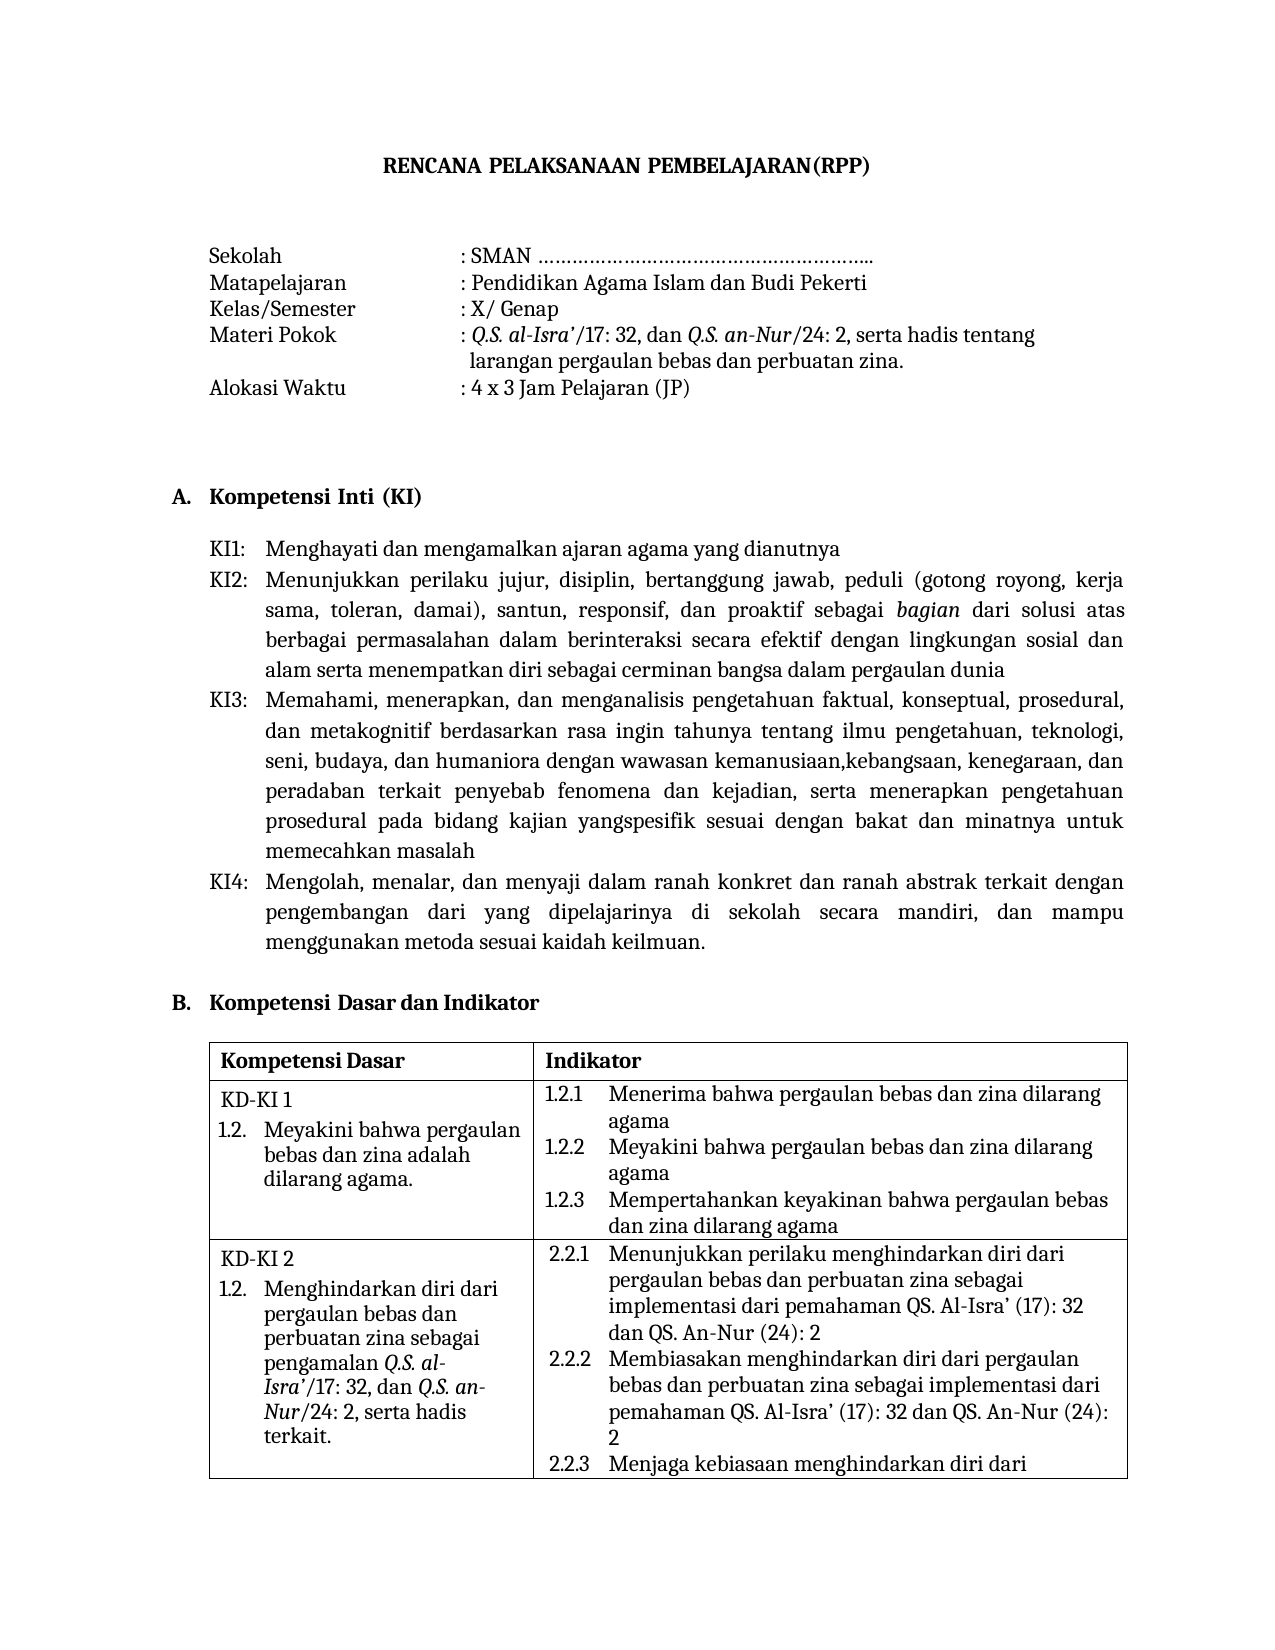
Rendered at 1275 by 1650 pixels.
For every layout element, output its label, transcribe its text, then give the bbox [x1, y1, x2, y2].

list KI4: Mengolah, menalar, dan menyaji dalam ranah konkret dan ranah abstrak terkait dengan pengembangan dari yang dipelajarinya di sekolah secara mandiri, dan mampu menggunakan metoda sesuai kaidah keilmuan. [209, 868, 1125, 955]
table_header Kompetensi Dasar [210, 1043, 533, 1080]
list Kompetensi Dasar dan Indikator [172, 989, 1125, 1016]
table_cell KD-KI 1 Meyakini bahwa pergaulan bebas dan zina adalah dilarang agama. [210, 1081, 533, 1239]
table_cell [210, 1240, 533, 1477]
list Kompetensi Inti (KI) [172, 483, 1125, 510]
text RENCANA PELAKSANAAN PEMBELAJARAN(RPP) [150, 150, 1125, 180]
text Materi Pokok : Q.S. al-Isra’/17: 32, dan Q.S. an-Nur/24: 2, serta hadis tentang [150, 322, 1125, 348]
text Matapelajaran : Pendidikan Agama Islam dan Budi Pekerti [150, 269, 1125, 296]
list KI1: Menghayati dan mengamalkan ajaran agama yang dianutnya [209, 536, 1125, 563]
list KI2: Menunjukkan perilaku jujur, disiplin, bertanggung jawab, peduli (gotong royong, kerja sama, toleran, damai), santun, responsif, dan proaktif sebagai bagian dari solusi atas berbagai permasalahan dalam berinteraksi secara efektif dengan lingkungan sosial dan alam serta menempatkan diri sebagai cerminan bangsa dalam pergaulan dunia [209, 566, 1125, 683]
text Alokasi Waktu : 4 x 3 Jam Pelajaran (JP) [150, 375, 1125, 401]
table_cell Menerima bahwa pergaulan bebas dan zina dilarang agama Meyakini bahwa pergaulan bebas dan zina dilarang agama Mempertahankan keyakinan bahwa pergaulan bebas dan zina dilarang agama [534, 1081, 1127, 1239]
list KI3: Memahami, menerapkan, dan menganalisis pengetahuan faktual, konseptual, prosedural, dan metakognitif berdasarkan rasa ingin tahunya tentang ilmu pengetahuan, teknologi, seni, budaya, dan humaniora dengan wawasan kemanusiaan,kebangsaan, kenegaraan, dan peradaban terkait penyebab fenomena dan kejadian, serta menerapkan pengetahuan prosedural pada bidang kajian yangspesifik sesuai dengan bakat dan minatnya untuk memecahkan masalah [209, 687, 1125, 865]
text Kelas/Semester : X/ Genap [150, 296, 1125, 322]
table_header Indikator [534, 1043, 1127, 1080]
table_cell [534, 1240, 1127, 1477]
text larangan pergaulan bebas dan perbuatan zina. [375, 348, 1125, 375]
text Sekolah : SMAN ………………………………………………….. [150, 243, 1125, 269]
